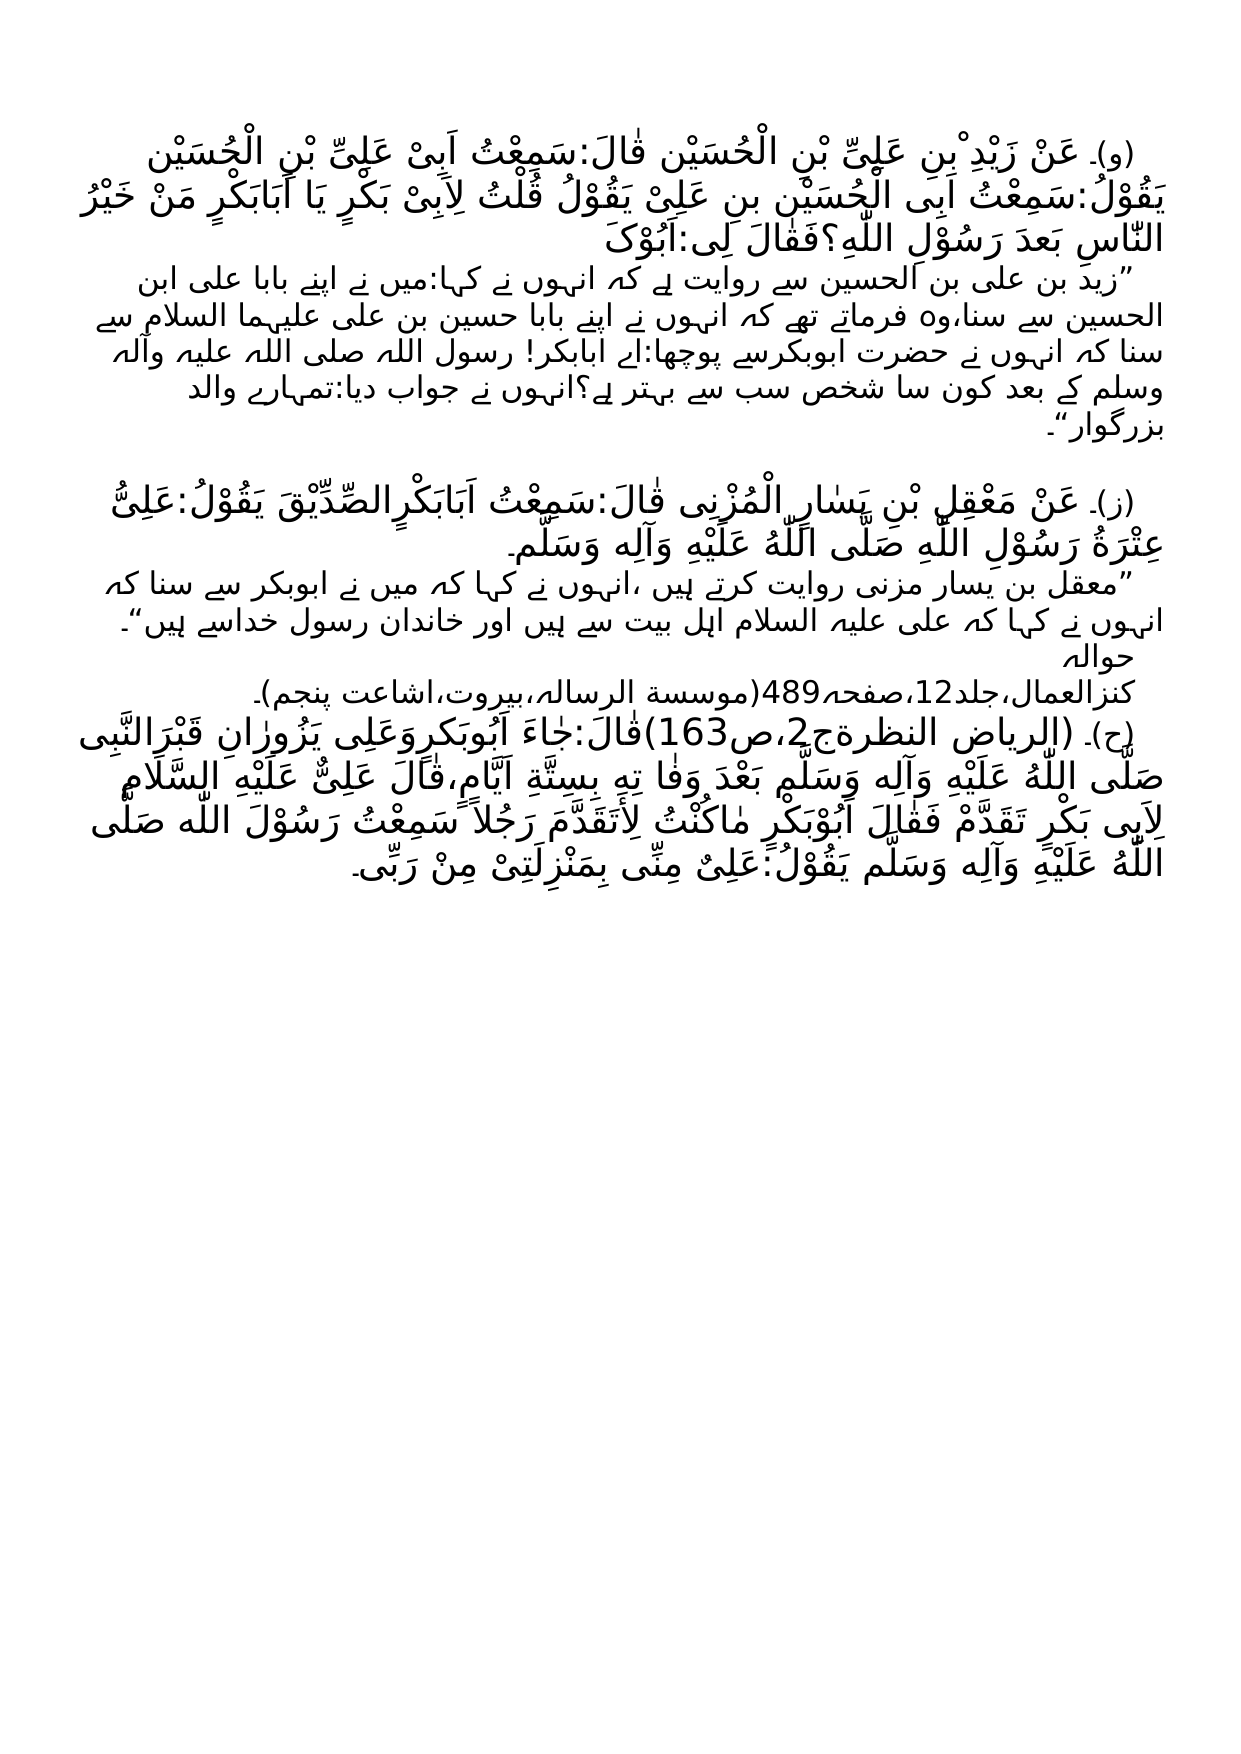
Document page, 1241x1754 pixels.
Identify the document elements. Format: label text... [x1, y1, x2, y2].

text کنزالعمال،جلد12،صفحہ489(موسسة الرسالہ،بیروت،اشاعت پنجم)۔ [75, 675, 1165, 711]
text (ز)۔ عَنْ مَعْقِلِ بْنِ یَسٰارٍ الْمُزْنِی قٰالَ:سَمِعْتُ اَبَابَکْرٍالصِّدِّیْقَ یَقُوْلُ:عَلِیُّ عِتْرَةُ رَسُوْلِ اللّٰهِ صَلَّی اللّٰهُ عَلَیْهِ وَآلِه وَسَلَّم۔ [75, 478, 1165, 566]
text ”معقل بن یسار مزنی روایت کرتے ہیں ،انہوں نے کہا کہ میں نے ابوبکر سے سنا کہ انہوں نے کہا کہ علی علیہ السلام اہل بیت سے ہیں اور خاندان رسول خداسے ہیں“۔ [75, 566, 1165, 638]
text (ح)۔ (الریاض النظرةج2،ص163)قٰالَ:جٰاءَ اَبُوبَکرٍوَعَلِی یَزُورٰانِ قَبْرَالنَّبِی صَلَّی اللّٰهُ عَلَیْهِ وَآلِه وَسَلَّم بَعْدَ وَفٰا تِه بِسِتَّةِ اَیَّامٍ،قٰالَ عَلِیٌّ عَلَیْهِ السَّلَام لِاَبِی بَکْرٍ تَقَدَّمْ فَقٰالَ اَبُوْبَکْرٍ مٰاکُنْتُ لِأَتَقَدَّمَ رَجُلاً سَمِعْتُ رَسُوْلَ اللّٰه صَلَّی اللّٰهُ عَلَیْهِ وَآلِه وَسَلَّم یَقُوْلُ:عَلِیٌ مِنِّی بِمَنْزِلَتِیْ مِنْ رَبِّی۔ [75, 711, 1165, 886]
text ”زید بن علی بن الحسین سے روایت ہے کہ انہوں نے کہا:میں نے اپنے بابا علی ابن الحسین سے سنا،وہ فرماتے تھے کہ انہوں نے اپنے بابا حسین بن علی علیہما السلام سے سنا کہ انہوں نے حضرت ابوبکرسے پوچھا:اے ابابکر! رسول اللہ صلی اللہ علیہ وآلہ وسلم کے بعد کون سا شخص سب سے بہتر ہے؟انہوں نے جواب دیا:تمہارے والد بزرگوار“۔ [75, 261, 1165, 442]
text حوالہ [75, 638, 1165, 675]
text (و)۔ عَنْ زَیْدِ ْبنِ عَلِیِّ بْنِ الْحُسَیْن قٰالَ:سَمِعْتُ اَبِیْ عَلِیِّ بْنِ الْحُسَیْن یَقُوْلُ:سَمِعْتُ اَبِی الْحُسَیْن بنِ عَلِیْ یَقُوْلُ قُلْتُ لِاَبِیْ بَکْرٍ یَا اَبَابَکْرٍ مَنْ خَیْرُ النّٰاسِ بَعدَ رَسُوْلِ اللّٰهِ؟فَقٰالَ لِی:اَبُوْکَ [75, 130, 1165, 261]
